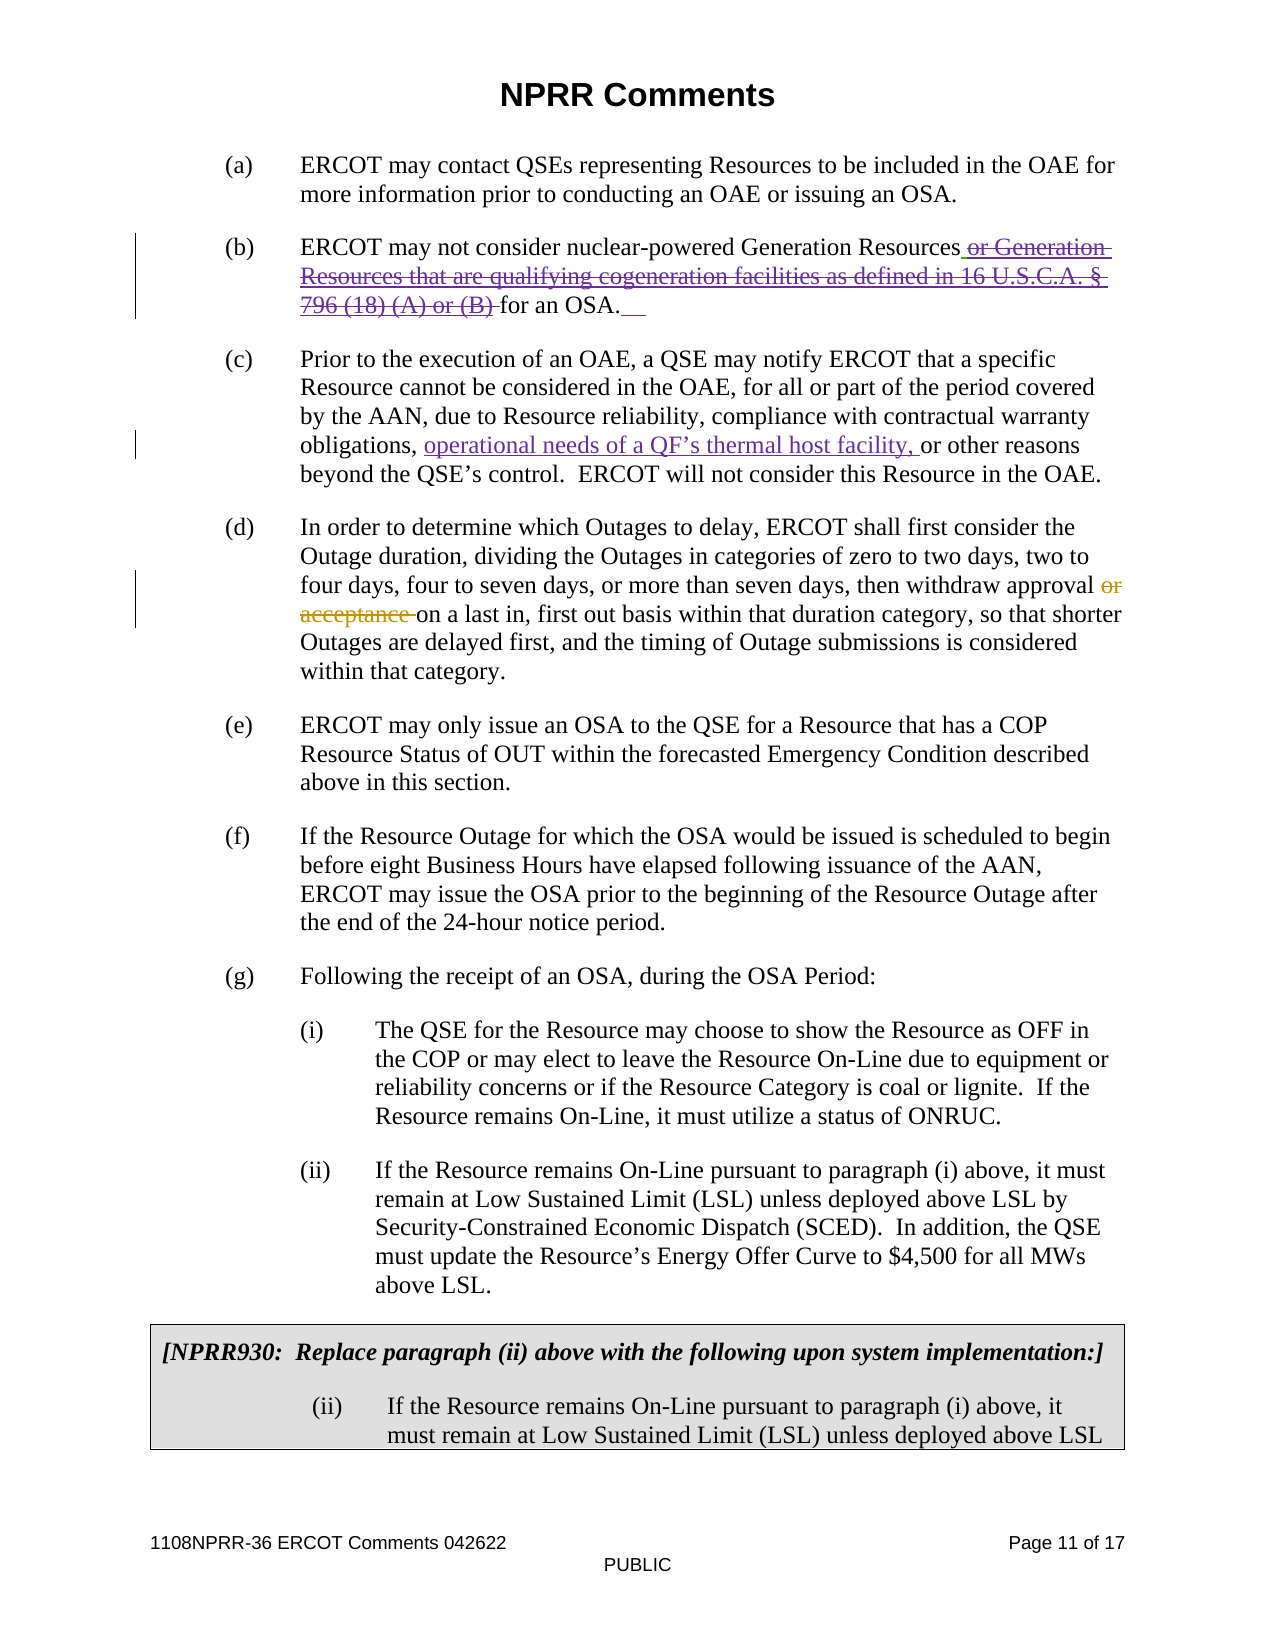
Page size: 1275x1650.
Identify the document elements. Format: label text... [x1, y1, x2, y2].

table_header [151, 1325, 1124, 1448]
text (b) ERCOT may not consider nuclear-powered Generation Resourcesfor an OSA. [225, 232, 1125, 319]
text (ii) If the Resource remains On-Line pursuant to paragraph (i) above, it must remain at Low Sustained Limit (LSL) unless deployed above LSL by Security-Constrained Economic Dispatch (SCED). In addition, the QSE must update the Resource’s Energy Offer Curve to $4,500 for all MWs above LSL. [300, 1155, 1125, 1299]
text (a) ERCOT may contact QSEs representing Resources to be included in the OAE for more information prior to conducting an OAE or issuing an OSA. [225, 150, 1125, 207]
text (i) The QSE for the Resource may choose to show the Resource as OFF in the COP or may elect to leave the Resource On-Line due to equipment or reliability concerns or if the Resource Category is coal or lignite. If the Resource remains On-Line, it must utilize a status of ONRUC. [300, 1015, 1125, 1130]
text (c) Prior to the execution of an OAE, a QSE may notify ERCOT that a specific Resource cannot be considered in the OAE, for all or part of the period covered by the AAN, due to Resource reliability, compliance with contractual warranty obligations, or other reasons beyond the QSE’s control. ERCOT will not consider this Resource in the OAE. [225, 344, 1125, 487]
text (e) ERCOT may only issue an OSA to the QSE for a Resource that has a COP Resource Status of OUT within the forecasted Emergency Condition described above in this section. [225, 710, 1125, 796]
text (g) Following the receipt of an OSA, during the OSA Period: [225, 961, 1125, 990]
text (d) In order to determine which Outages to delay, ERCOT shall first consider the Outage duration, dividing the Outages in categories of zero to two days, two to four days, four to seven days, or more than seven days, then withdraw approval on a last in, first out basis within that duration category, so that shorter Outages are delayed first, and the timing of Outage submissions is considered within that category. [225, 512, 1125, 685]
text (f) If the Resource Outage for which the OSA would be issued is scheduled to begin before eight Business Hours have elapsed following issuance of the AAN, ERCOT may issue the OSA prior to the beginning of the Resource Outage after the end of the 24-hour notice period. [225, 821, 1125, 936]
